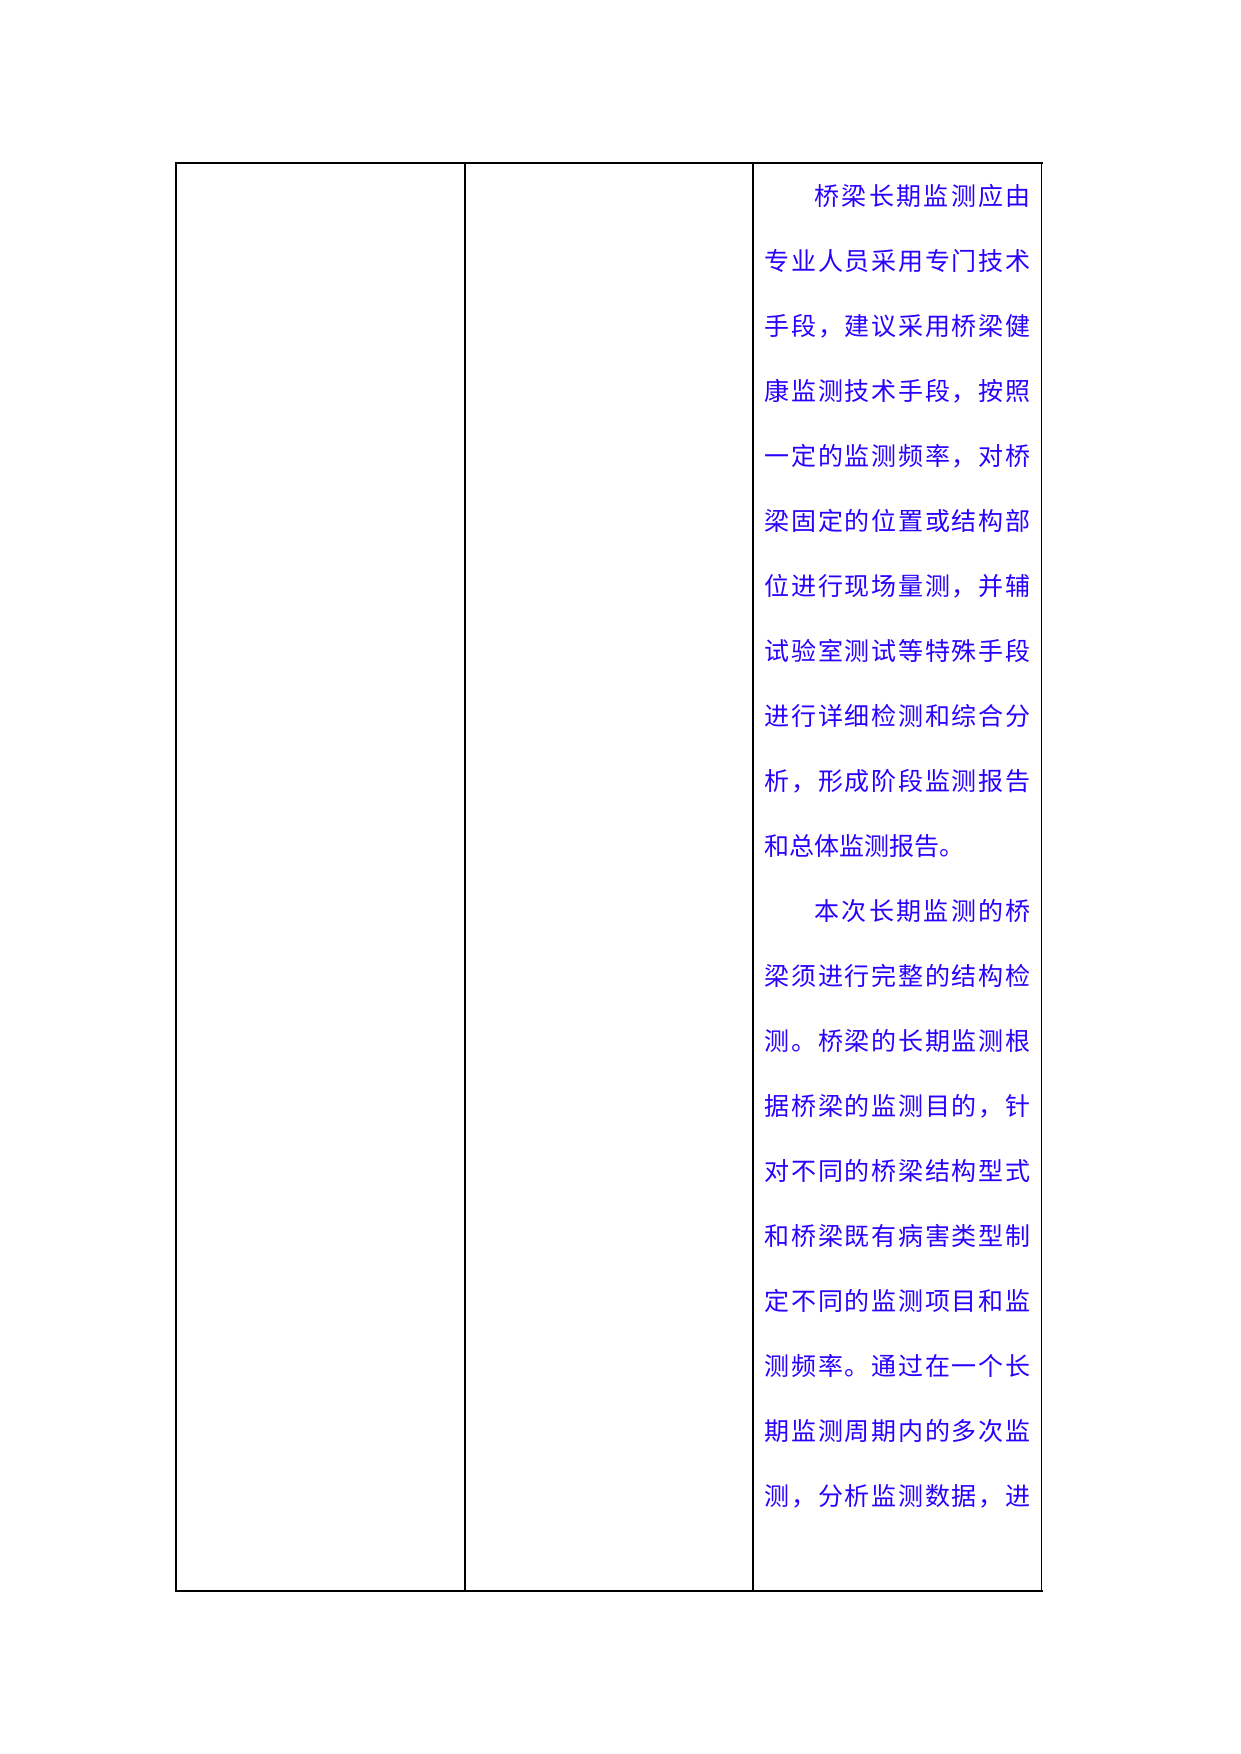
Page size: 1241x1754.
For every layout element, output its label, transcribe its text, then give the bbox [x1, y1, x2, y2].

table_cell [754, 164, 1041, 1590]
table_cell [466, 164, 752, 1590]
table_cell 1 [177, 164, 464, 1590]
